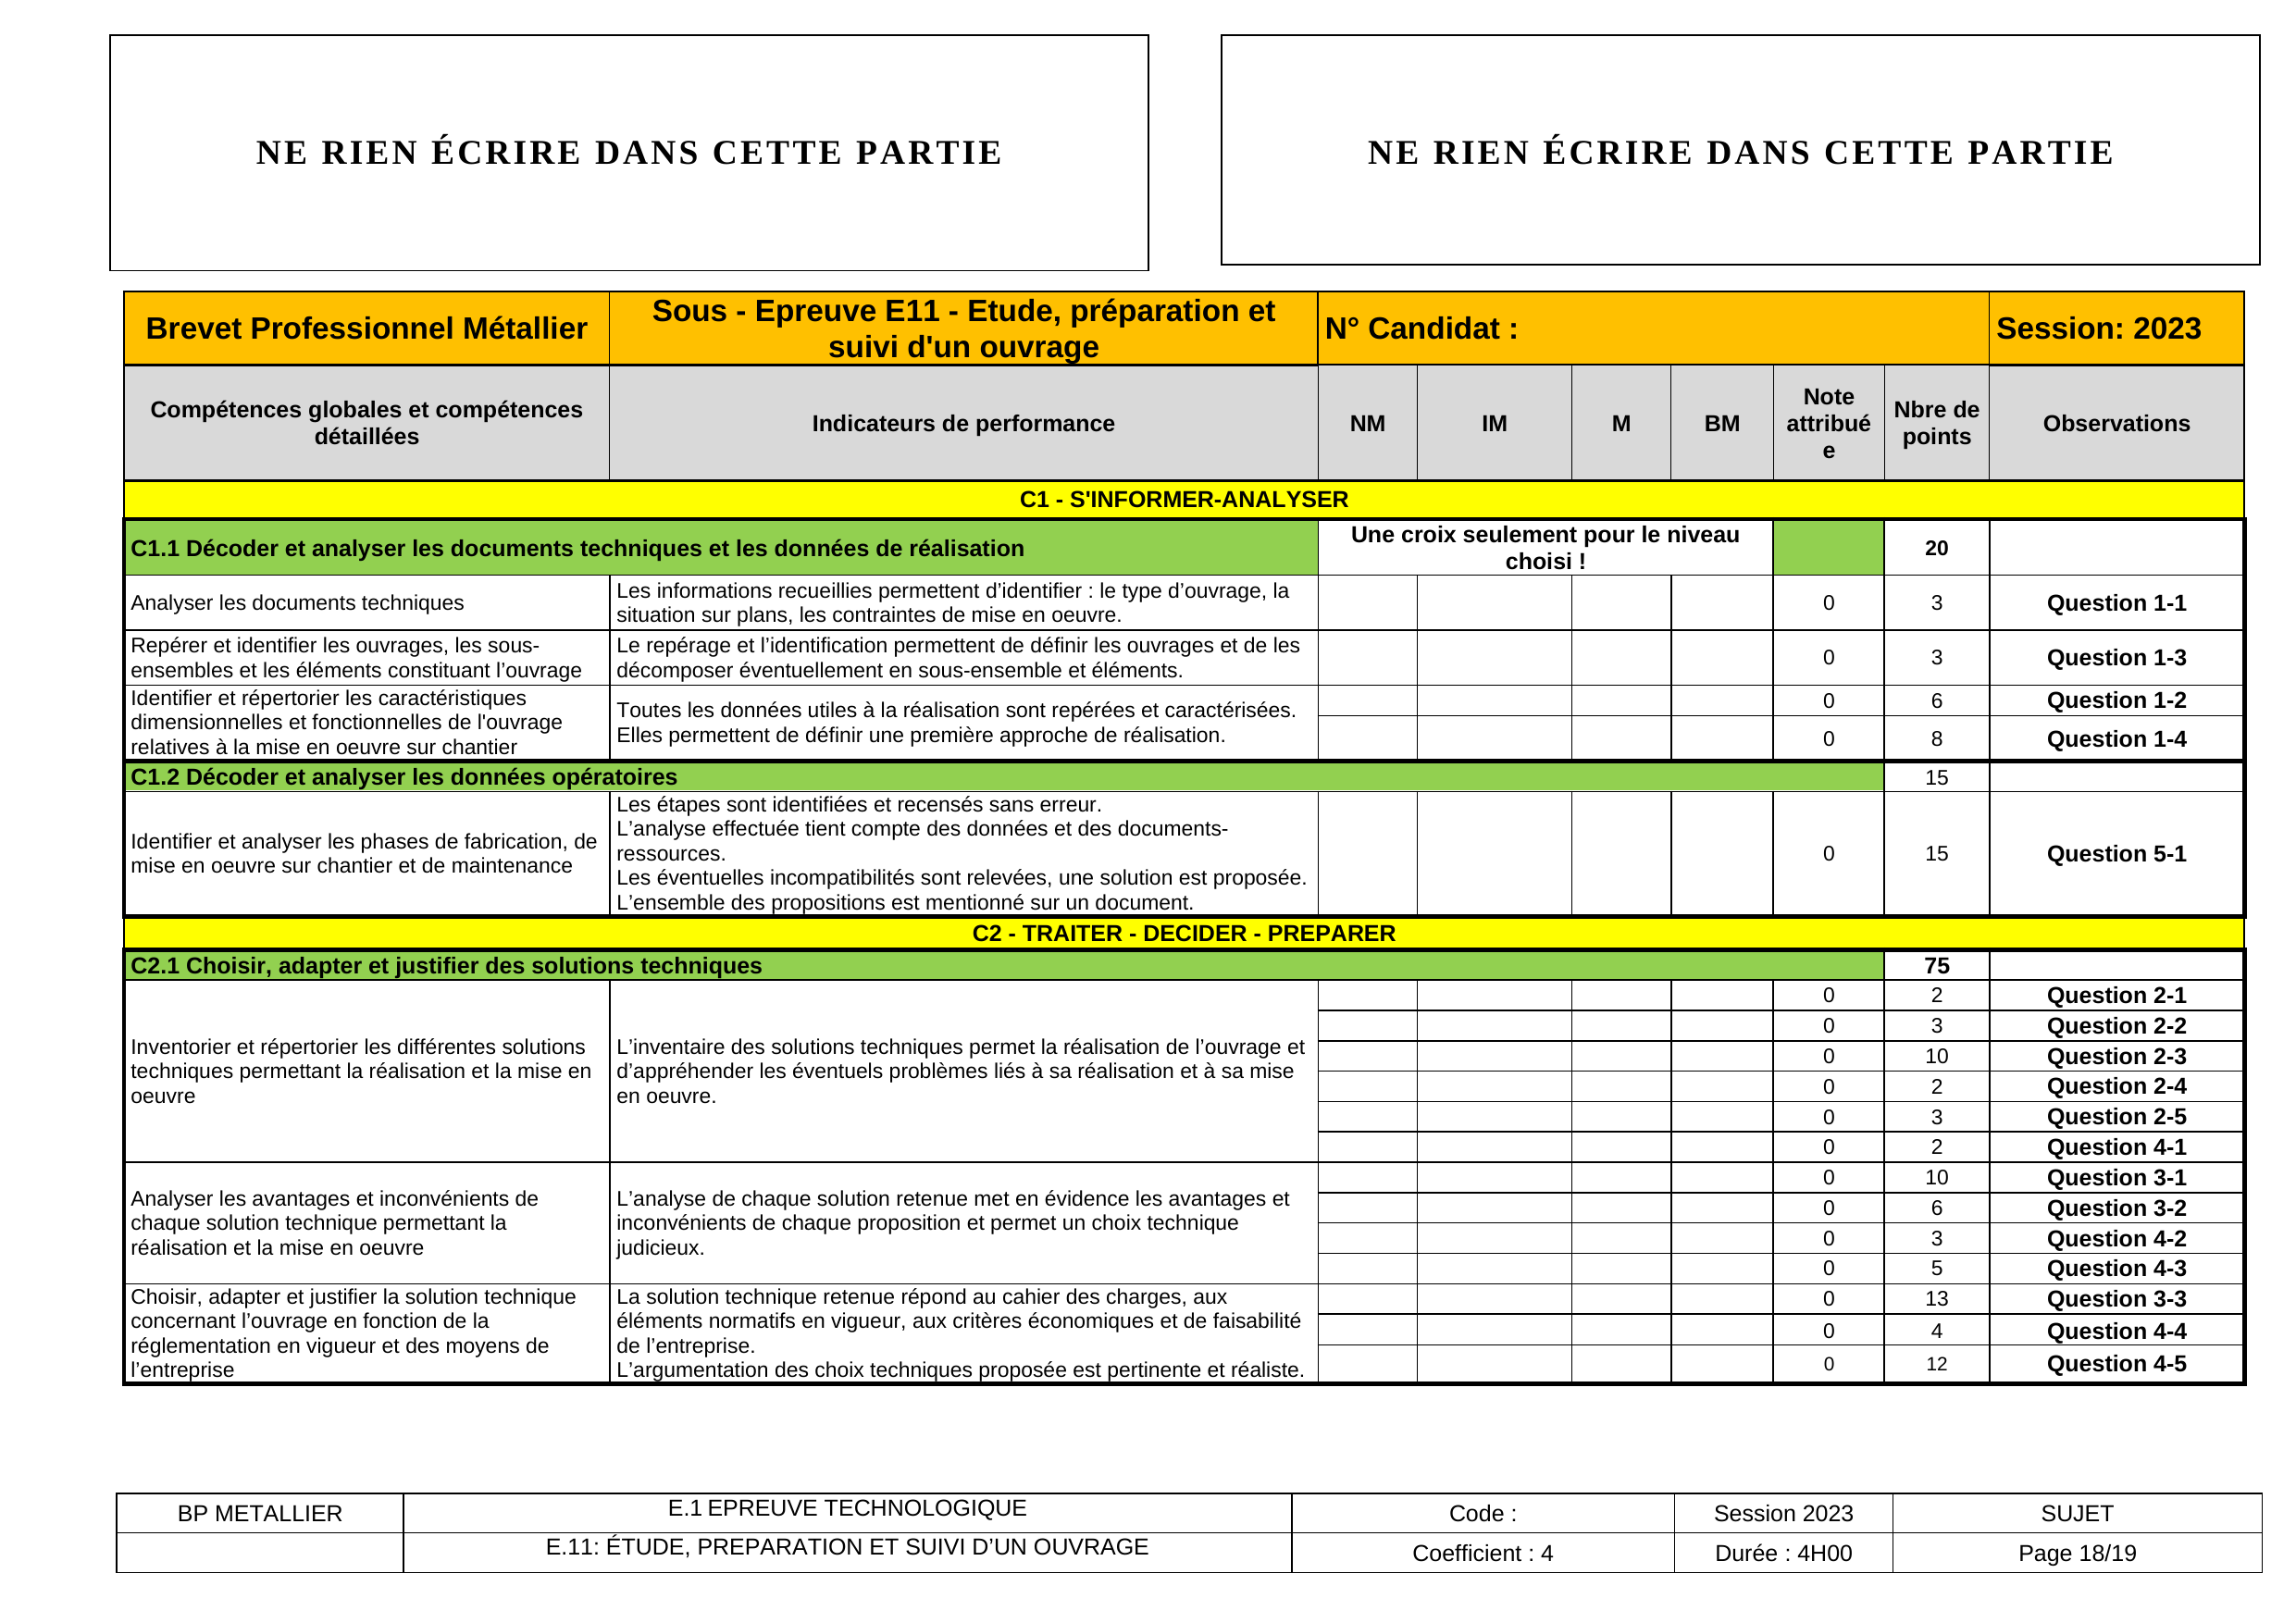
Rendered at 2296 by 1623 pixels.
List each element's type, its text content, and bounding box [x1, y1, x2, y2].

table_cell 0 [1774, 1163, 1883, 1192]
table_cell Le repérage et l’identification permettent de définir les ouvrages et de les décomposer éventuellement en sous-ensemble et éléments. [611, 631, 1318, 684]
table_cell L’analyse de chaque solution retenue met en évidence les avantages et inconvénients de chaque proposition et permet un choix technique judicieux. [611, 1163, 1318, 1282]
table_cell [1418, 1072, 1571, 1100]
table_header Session: 2023 [1990, 292, 2243, 364]
table_cell Question 4-4 [1991, 1315, 2242, 1344]
table_cell 0 [1774, 1011, 1883, 1040]
table_cell [1572, 1072, 1670, 1100]
table_cell [1319, 792, 1417, 914]
table_cell [1774, 521, 1883, 575]
table_cell [1418, 686, 1571, 714]
table_cell [1319, 1284, 1417, 1313]
table_cell Question 4-5 [1991, 1345, 2242, 1381]
table_cell [1991, 763, 2242, 790]
table_cell Choisir, adapter et justifier la solution technique concernant l’ouvrage en fonction de la réglementation en vigueur et des moyens de l’entreprise [126, 1284, 609, 1381]
table_cell [1418, 1254, 1571, 1282]
table_cell C1 - S'INFORMER-ANALYSER [125, 482, 2243, 517]
table_cell Question 5-1 [1991, 792, 2242, 914]
table_cell [1319, 1223, 1417, 1252]
table_cell 3 [1885, 576, 1989, 629]
table_cell Une croix seulement pour le niveau choisi ! [1319, 521, 1772, 575]
table_cell Question 3-3 [1991, 1284, 2242, 1313]
table_cell 6 [1885, 686, 1989, 714]
table_cell Nbre de points [1885, 365, 1989, 479]
table_cell 0 [1774, 1194, 1883, 1222]
table_cell [1572, 576, 1670, 629]
table_cell [1672, 1315, 1772, 1344]
table_cell Question 2-3 [1991, 1042, 2242, 1071]
table_cell [1319, 1102, 1417, 1131]
table_cell [1672, 1223, 1772, 1252]
table_cell 0 [1774, 1284, 1883, 1313]
table_cell Question 2-5 [1991, 1102, 2242, 1131]
table_cell [1572, 1345, 1670, 1381]
table_cell [1672, 1254, 1772, 1282]
table_cell [1319, 1133, 1417, 1161]
table_cell 0 [1774, 631, 1883, 684]
table_cell 20 [1885, 521, 1989, 575]
table_cell [1418, 1042, 1571, 1071]
table_cell [1319, 1345, 1417, 1381]
table_cell [1418, 1223, 1571, 1252]
table_cell Compétences globales et compétences détaillées [125, 366, 609, 479]
table_cell [1319, 1194, 1417, 1222]
table_cell Question 2-2 [1991, 1011, 2242, 1040]
table_cell Question 2-1 [1991, 981, 2242, 1010]
table_cell [1319, 1315, 1417, 1344]
table_cell [1418, 1102, 1571, 1131]
table_cell C2.1 Choisir, adapter et justifier des solutions techniques [126, 952, 1883, 979]
table_cell M [1572, 365, 1670, 479]
table_cell [1672, 1163, 1772, 1192]
table_cell [1418, 1163, 1571, 1192]
table_cell [1319, 1163, 1417, 1192]
table_cell Question 1-2 [1991, 686, 2242, 714]
table_cell Question 4-2 [1991, 1223, 2242, 1252]
table_cell 2 [1885, 1072, 1989, 1100]
table_cell C2 - TRAITER - DECIDER - PREPARER [125, 919, 2243, 948]
table_cell 0 [1774, 716, 1883, 759]
table_cell Identifier et analyser les phases de fabrication, de mise en oeuvre sur chantier et de maintenance [126, 792, 609, 914]
table_cell [1572, 631, 1670, 684]
table_cell C1.2 Décoder et analyser les données opératoires [126, 763, 1883, 790]
table_cell [1672, 1042, 1772, 1071]
table_cell Les informations recueillies permettent d’identifier : le type d’ouvrage, la situation sur plans, les contraintes de mise en oeuvre. [611, 576, 1318, 629]
table_cell [1418, 1011, 1571, 1040]
table_cell [1319, 981, 1417, 1010]
table_cell Question 3-1 [1991, 1163, 2242, 1192]
table_cell [1418, 1133, 1571, 1161]
table_cell [1418, 1345, 1571, 1381]
table_cell [1418, 981, 1571, 1010]
table_cell [1991, 521, 2242, 575]
table_cell 0 [1774, 1072, 1883, 1100]
table_cell 15 [1885, 792, 1989, 914]
table_cell C1.1 Décoder et analyser les documents techniques et les données de réalisation [126, 521, 1318, 575]
table_cell 6 [1885, 1194, 1989, 1222]
table_cell 2 [1885, 981, 1989, 1010]
table_cell [1418, 1284, 1571, 1313]
table_cell 0 [1774, 1345, 1883, 1381]
table_cell [1319, 1254, 1417, 1282]
table_cell Question 1-1 [1991, 576, 2242, 629]
table_cell [1672, 1345, 1772, 1381]
table_cell 13 [1885, 1284, 1989, 1313]
table_cell [1572, 981, 1670, 1010]
table_cell [1572, 1163, 1670, 1192]
table_cell Les étapes sont identifiées et recensés sans erreur. L’analyse effectuée tient compte des données et des documents-ressources. Les éventuelles incompatibilités sont relevées, une solution est proposée. L’ensemble des propositions est mentionné sur un document. [611, 792, 1318, 914]
table_cell La solution technique retenue répond au cahier des charges, aux éléments normatifs en vigueur, aux critères économiques et de faisabilité de l’entreprise. L’argumentation des choix techniques proposée est pertinente et réaliste. [611, 1284, 1318, 1381]
table_cell 4 [1885, 1315, 1989, 1344]
table_cell 0 [1774, 1254, 1883, 1282]
table_cell [1672, 1133, 1772, 1161]
table_cell 0 [1774, 1102, 1883, 1131]
table_cell [1672, 716, 1772, 759]
table_cell Analyser les avantages et inconvénients de chaque solution technique permettant la réalisation et la mise en oeuvre [126, 1163, 609, 1282]
table_cell [1572, 1102, 1670, 1131]
table_cell [1672, 1194, 1772, 1222]
table_cell [1319, 1011, 1417, 1040]
table_cell [1418, 631, 1571, 684]
table_cell [1572, 792, 1670, 914]
table_cell 3 [1885, 1102, 1989, 1131]
table_cell Indicateurs de performance [610, 366, 1318, 479]
table_cell BM [1671, 365, 1773, 479]
table_cell Question 1-3 [1991, 631, 2242, 684]
table_cell [1672, 631, 1772, 684]
table_cell [1572, 1254, 1670, 1282]
table_cell [1319, 1072, 1417, 1100]
table_cell Question 1-4 [1991, 716, 2242, 759]
table_cell 10 [1885, 1163, 1989, 1192]
table_cell [1572, 1284, 1670, 1313]
table_cell [1672, 1011, 1772, 1040]
table_cell [1572, 1223, 1670, 1252]
table_header N° Candidat : [1319, 292, 1989, 364]
table_cell [1672, 686, 1772, 714]
table_cell [1418, 716, 1571, 759]
table_cell [1572, 1042, 1670, 1071]
table_cell [1672, 792, 1772, 914]
table_cell [1418, 576, 1571, 629]
table_cell 0 [1774, 792, 1883, 914]
table_cell 0 [1774, 686, 1883, 714]
table_cell IM [1418, 365, 1571, 479]
table_cell [1319, 576, 1417, 629]
table_cell 5 [1885, 1254, 1989, 1282]
table_cell [1319, 686, 1417, 714]
table_cell Question 3-2 [1991, 1194, 2242, 1222]
table_cell [1418, 1194, 1571, 1222]
table_cell 75 [1885, 952, 1989, 979]
table_cell Question 4-1 [1991, 1133, 2242, 1161]
table_cell 3 [1885, 631, 1989, 684]
table_cell [1672, 576, 1772, 629]
table_cell [1418, 1315, 1571, 1344]
table_cell Toutes les données utiles à la réalisation sont repérées et caractérisées. Elles permettent de définir une première approche de réalisation. [611, 686, 1318, 759]
table_cell 8 [1885, 716, 1989, 759]
table_cell Analyser les documents techniques [126, 576, 609, 629]
table_cell Note attribuée [1774, 365, 1884, 479]
table_cell 0 [1774, 1223, 1883, 1252]
table_cell [1572, 1315, 1670, 1344]
table_cell Observations [1990, 366, 2243, 479]
table_cell NM [1319, 365, 1417, 479]
table_cell [1418, 792, 1571, 914]
table_cell Identifier et répertorier les caractéristiques dimensionnelles et fonctionnelles de l'ouvrage relatives à la mise en oeuvre sur chantier [126, 686, 609, 759]
table_cell 15 [1885, 763, 1989, 790]
table_cell 10 [1885, 1042, 1989, 1071]
table_cell 0 [1774, 1133, 1883, 1161]
table_cell 0 [1774, 1042, 1883, 1071]
table_cell [1572, 1194, 1670, 1222]
table_cell Repérer et identifier les ouvrages, les sous-ensembles et les éléments constituant l’ouvrage [126, 631, 609, 684]
table_cell [1672, 981, 1772, 1010]
table_cell Question 2-4 [1991, 1072, 2242, 1100]
table_cell [1672, 1102, 1772, 1131]
table_cell [1319, 631, 1417, 684]
table_cell [1572, 716, 1670, 759]
table_cell 3 [1885, 1223, 1989, 1252]
table_cell 0 [1774, 576, 1883, 629]
table_cell 3 [1885, 1011, 1989, 1040]
table_cell [1991, 952, 2242, 979]
table_cell 0 [1774, 1315, 1883, 1344]
table_cell [1672, 1072, 1772, 1100]
table_cell 2 [1885, 1133, 1989, 1161]
table_header Brevet Professionnel Métallier [125, 292, 609, 364]
table_cell [1572, 1133, 1670, 1161]
table_cell [1572, 686, 1670, 714]
table_cell 0 [1774, 981, 1883, 1010]
table_cell Question 4-3 [1991, 1254, 2242, 1282]
table_cell [1319, 716, 1417, 759]
table_cell [1572, 1011, 1670, 1040]
table_cell Inventorier et répertorier les différentes solutions techniques permettant la réalisation et la mise en oeuvre [126, 981, 609, 1161]
table_header Sous - Epreuve E11 - Etude, préparation et suivi d'un ouvrage [610, 292, 1317, 364]
table_cell 12 [1885, 1345, 1989, 1381]
table_cell [1672, 1284, 1772, 1313]
table_cell [1319, 1042, 1417, 1071]
table_cell L’inventaire des solutions techniques permet la réalisation de l’ouvrage et d’appréhender les éventuels problèmes liés à sa réalisation et à sa mise en oeuvre. [611, 981, 1318, 1161]
